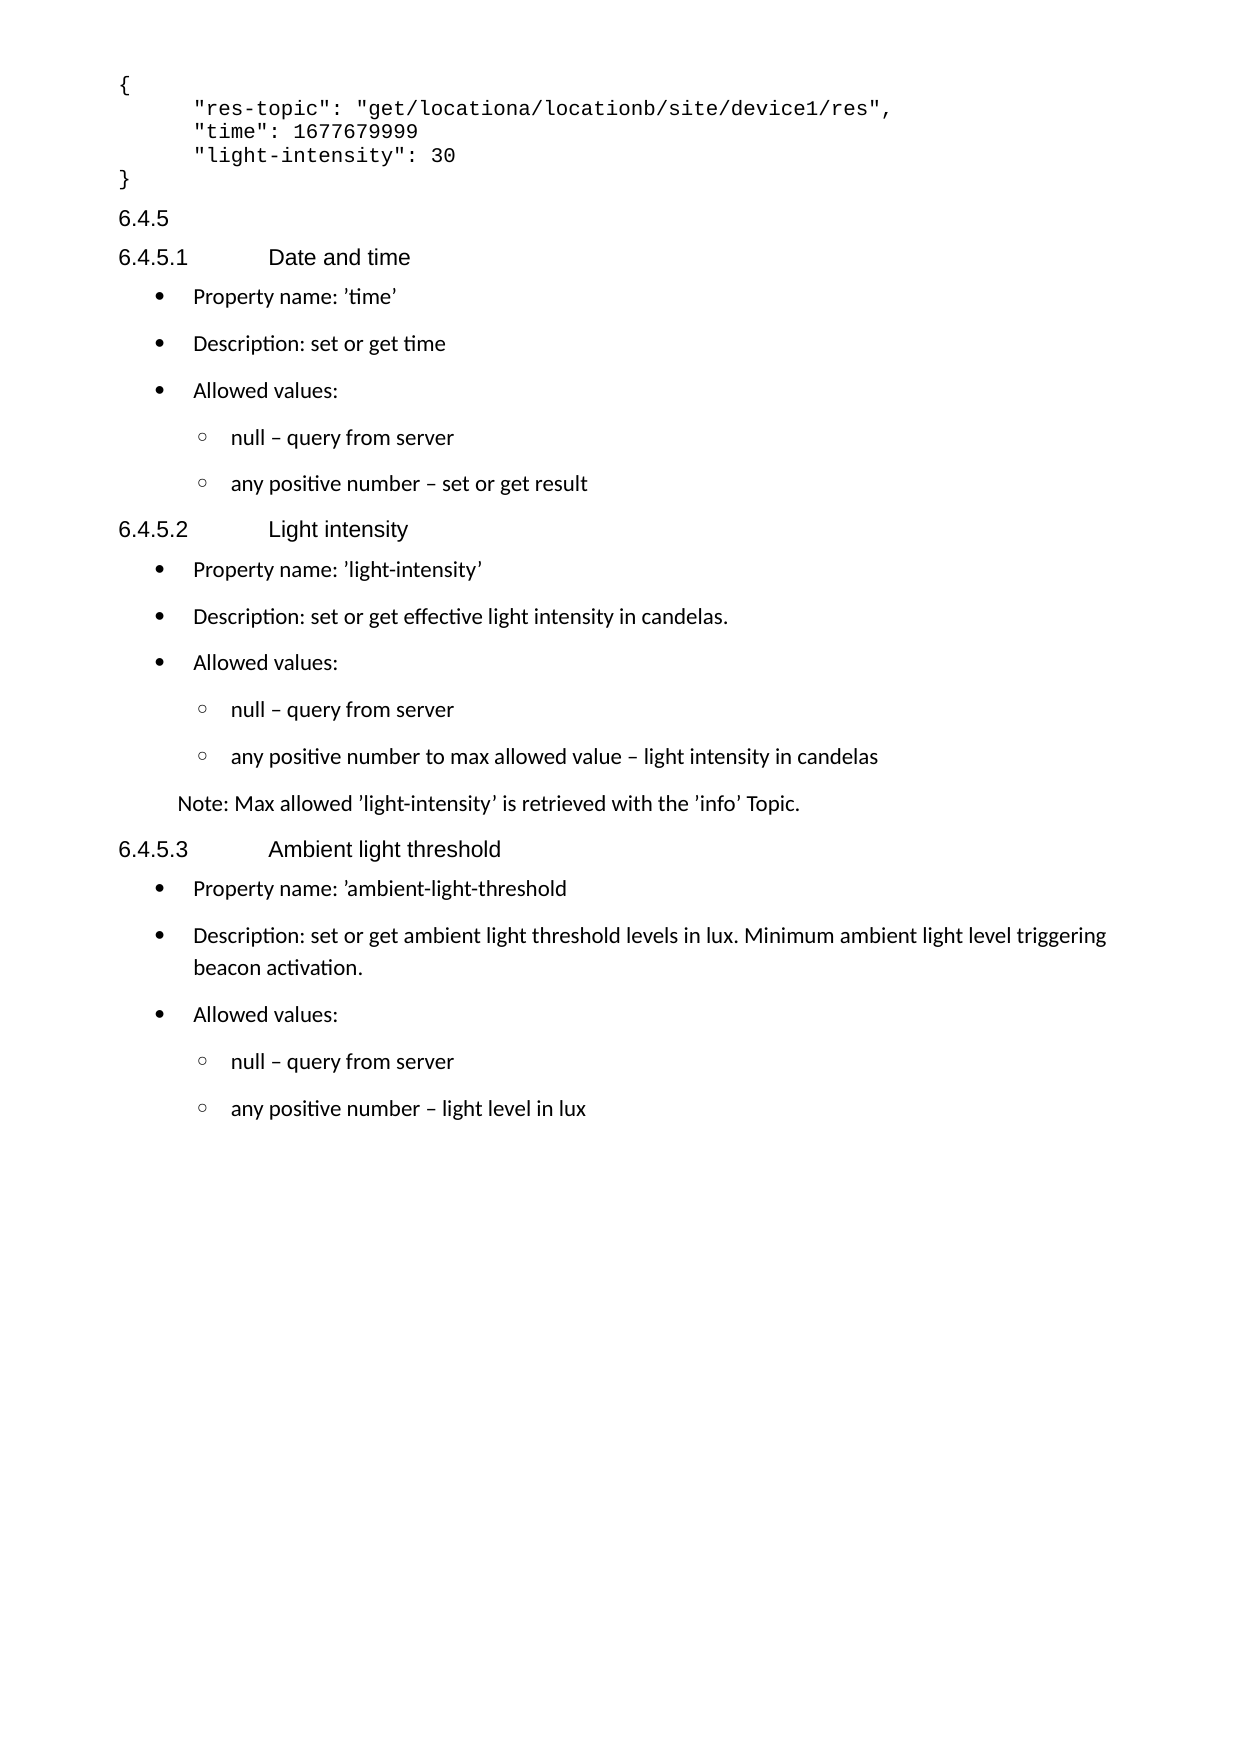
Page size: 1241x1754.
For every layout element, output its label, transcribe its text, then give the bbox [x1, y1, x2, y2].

list Description: set or get ambient light threshold levels in lux. Minimum ambient light level triggering beacon activation. [156, 921, 1137, 981]
subtitle Ambient light threshold [118, 836, 1137, 862]
text "light-intensity": 30 [118, 145, 1137, 168]
list null – query from server [193, 1047, 1137, 1075]
subtitle Date and time [118, 243, 1137, 270]
list Description: set or get effective light intensity in candelas. [156, 602, 1137, 630]
list Property name: ’ambient-light-threshold [156, 874, 1137, 902]
subtitle Light intensity [118, 516, 1137, 542]
text "time": 1677679999 [118, 121, 1137, 145]
list Allowed values: [156, 648, 1137, 677]
list Property name: ’time’ [156, 282, 1137, 310]
list Allowed values: [156, 1000, 1137, 1028]
list any positive number – set or get result [193, 469, 1137, 497]
list Allowed values: [156, 376, 1137, 404]
list null – query from server [193, 423, 1137, 451]
list any positive number – light level in lux [193, 1094, 1137, 1122]
text Note: Max allowed ’light-intensity’ is retrieved with the ’info’ Topic. [177, 789, 1137, 817]
list Property name: ’light-intensity’ [156, 555, 1137, 583]
text { [118, 74, 1137, 97]
text } [118, 168, 1137, 192]
text "res-topic": "get/locationa/locationb/site/device1/res", [118, 97, 1137, 121]
list any positive number to max allowed value – light intensity in candelas [193, 742, 1137, 770]
list null – query from server [193, 695, 1137, 723]
list Description: set or get time [156, 329, 1137, 357]
